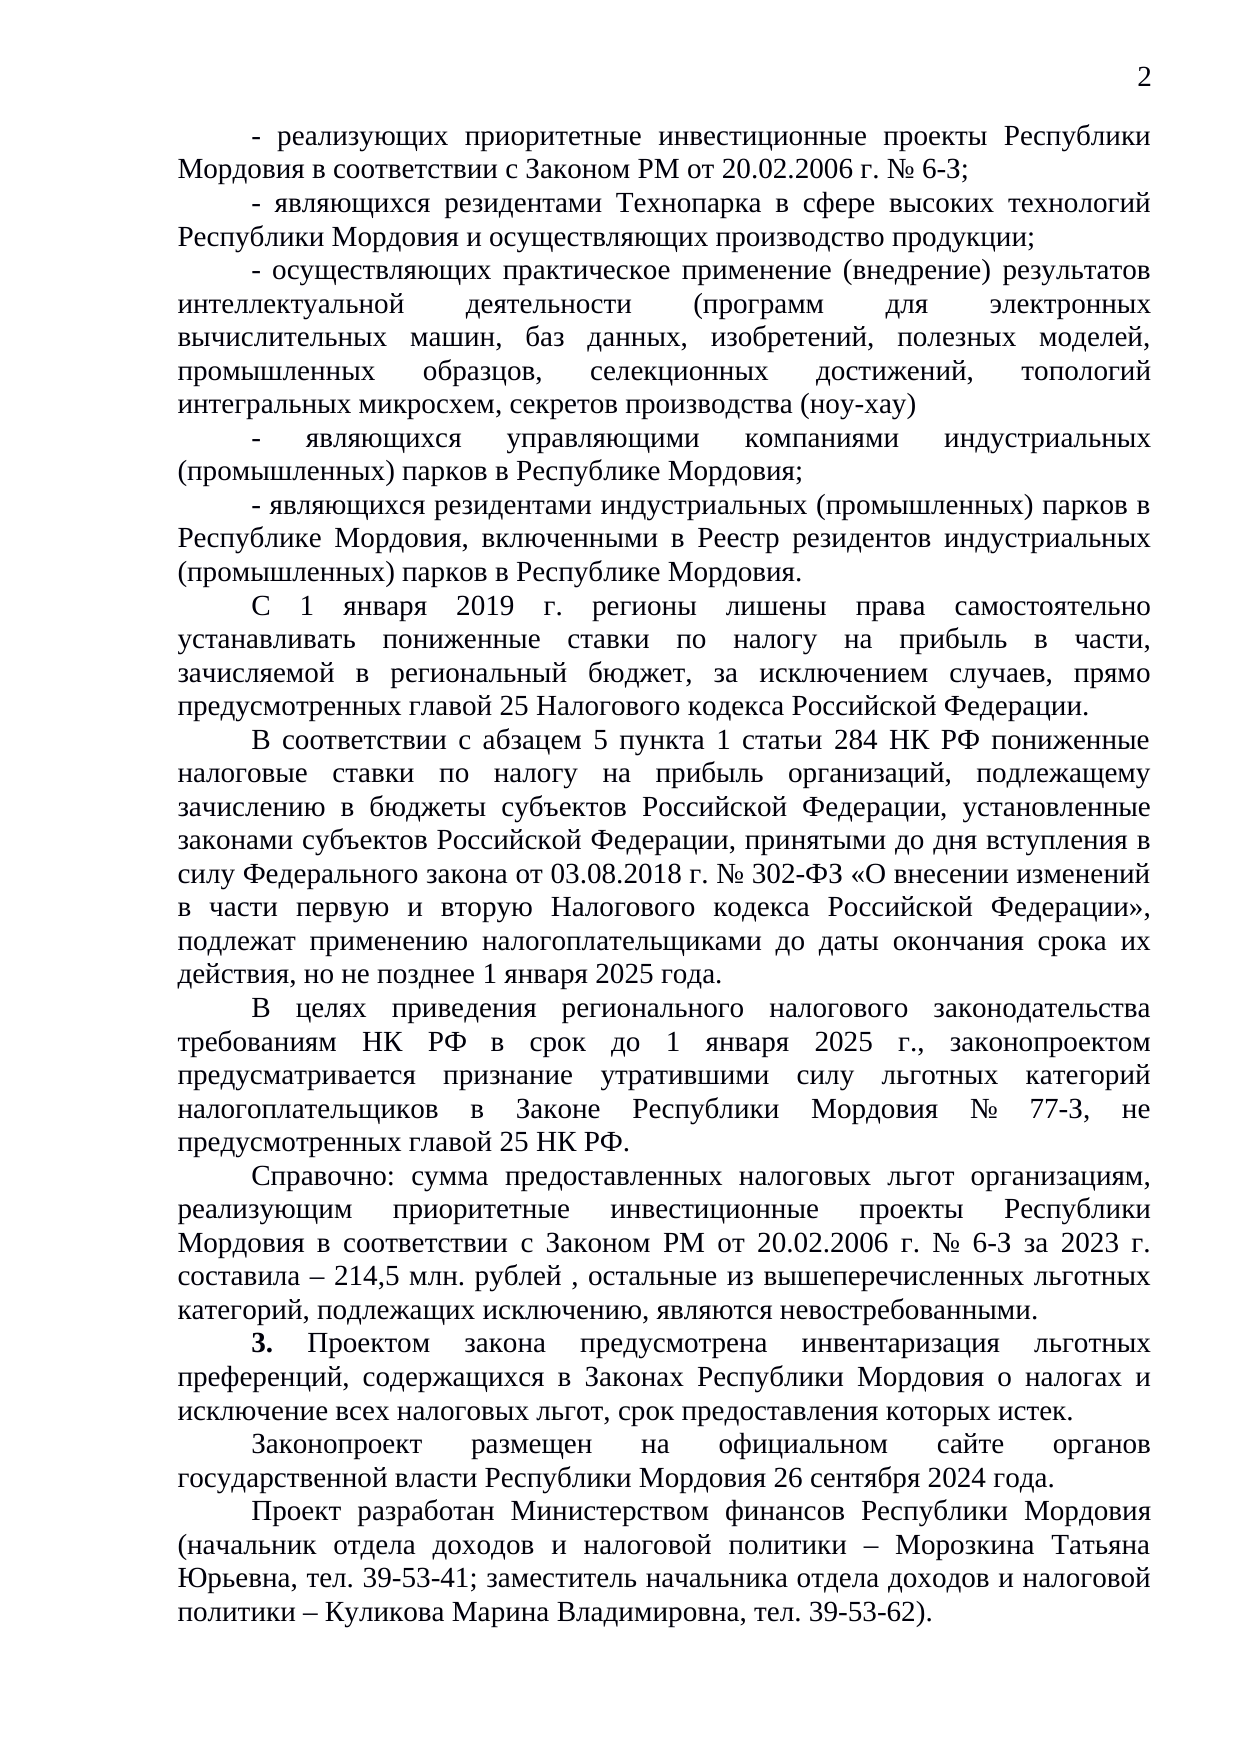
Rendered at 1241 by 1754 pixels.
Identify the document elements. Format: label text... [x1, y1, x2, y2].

text Законопроект размещен на официальном сайте органов государственной власти Республики Мордовия 26 сентября 2024 года. [177, 1426, 1152, 1493]
text В целях приведения регионального налогового законодательства требованиям НК РФ в срок до 1 января 2025 г., законопроектом предусматривается признание утратившими силу льготных категорий налогоплательщиков в Законе Республики Мордовия № 77-З, не предусмотренных главой 25 НК РФ. [177, 990, 1152, 1158]
text - реализующих приоритетные инвестиционные проекты Республики Мордовия в соответствии с Законом РМ от 20.02.2006 г. № 6-З; [177, 118, 1152, 185]
text - являющихся управляющими компаниями индустриальных (промышленных) парков в Республике Мордовия; [177, 420, 1152, 487]
text С 1 января 2019 г. регионы лишены права самостоятельно устанавливать пониженные ставки по налогу на прибыль в части, зачисляемой в региональный бюджет, за исключением случаев, прямо предусмотренных главой 25 Налогового кодекса Российской Федерации. [177, 588, 1152, 722]
text Справочно: сумма предоставленных налоговых льгот организациям, реализующим приоритетные инвестиционные проекты Республики Мордовия в соответствии с Законом РМ от 20.02.2006 г. № 6-З за 2023 г. составила – 214,5 млн. рублей , остальные из вышеперечисленных льготных категорий, подлежащих исключению, являются невостребованными. [177, 1158, 1152, 1326]
text - осуществляющих практическое применение (внедрение) результатов интеллектуальной деятельности (программ для электронных вычислительных машин, баз данных, изобретений, полезных моделей, промышленных образцов, селекционных достижений, топологий интегральных микросхем, секретов производства (ноу-хау) [177, 252, 1152, 420]
text - являющихся резидентами индустриальных (промышленных) парков в Республике Мордовия, включенными в Реестр резидентов индустриальных (промышленных) парков в Республике Мордовия. [177, 487, 1152, 588]
text Проект разработан Министерством финансов Республики Мордовия (начальник отдела доходов и налоговой политики – Морозкина Татьяна Юрьевна, тел. 39-53-41; заместитель начальника отдела доходов и налоговой политики – Куликова Марина Владимировна, тел. 39-53-62). [177, 1493, 1152, 1627]
text В соответствии с абзацем 5 пункта 1 статьи 284 НК РФ пониженные налоговые ставки по налогу на прибыль организаций, подлежащему зачислению в бюджеты субъектов Российской Федерации, установленные законами субъектов Российской Федерации, принятыми до дня вступления в силу Федерального закона от 03.08.2018 г. № 302-ФЗ «О внесении изменений в части первую и вторую Налогового кодекса Российской Федерации», подлежат применению налогоплательщиками до даты окончания срока их действия, но не позднее 1 января 2025 года. [177, 722, 1152, 990]
text - являющихся резидентами Технопарка в сфере высоких технологий Республики Мордовия и осуществляющих производство продукции; [177, 185, 1152, 252]
text 3. Проектом закона предусмотрена инвентаризация льготных преференций, содержащихся в Законах Республики Мордовия о налогах и исключение всех налоговых льгот, срок предоставления которых истек. [177, 1326, 1152, 1426]
